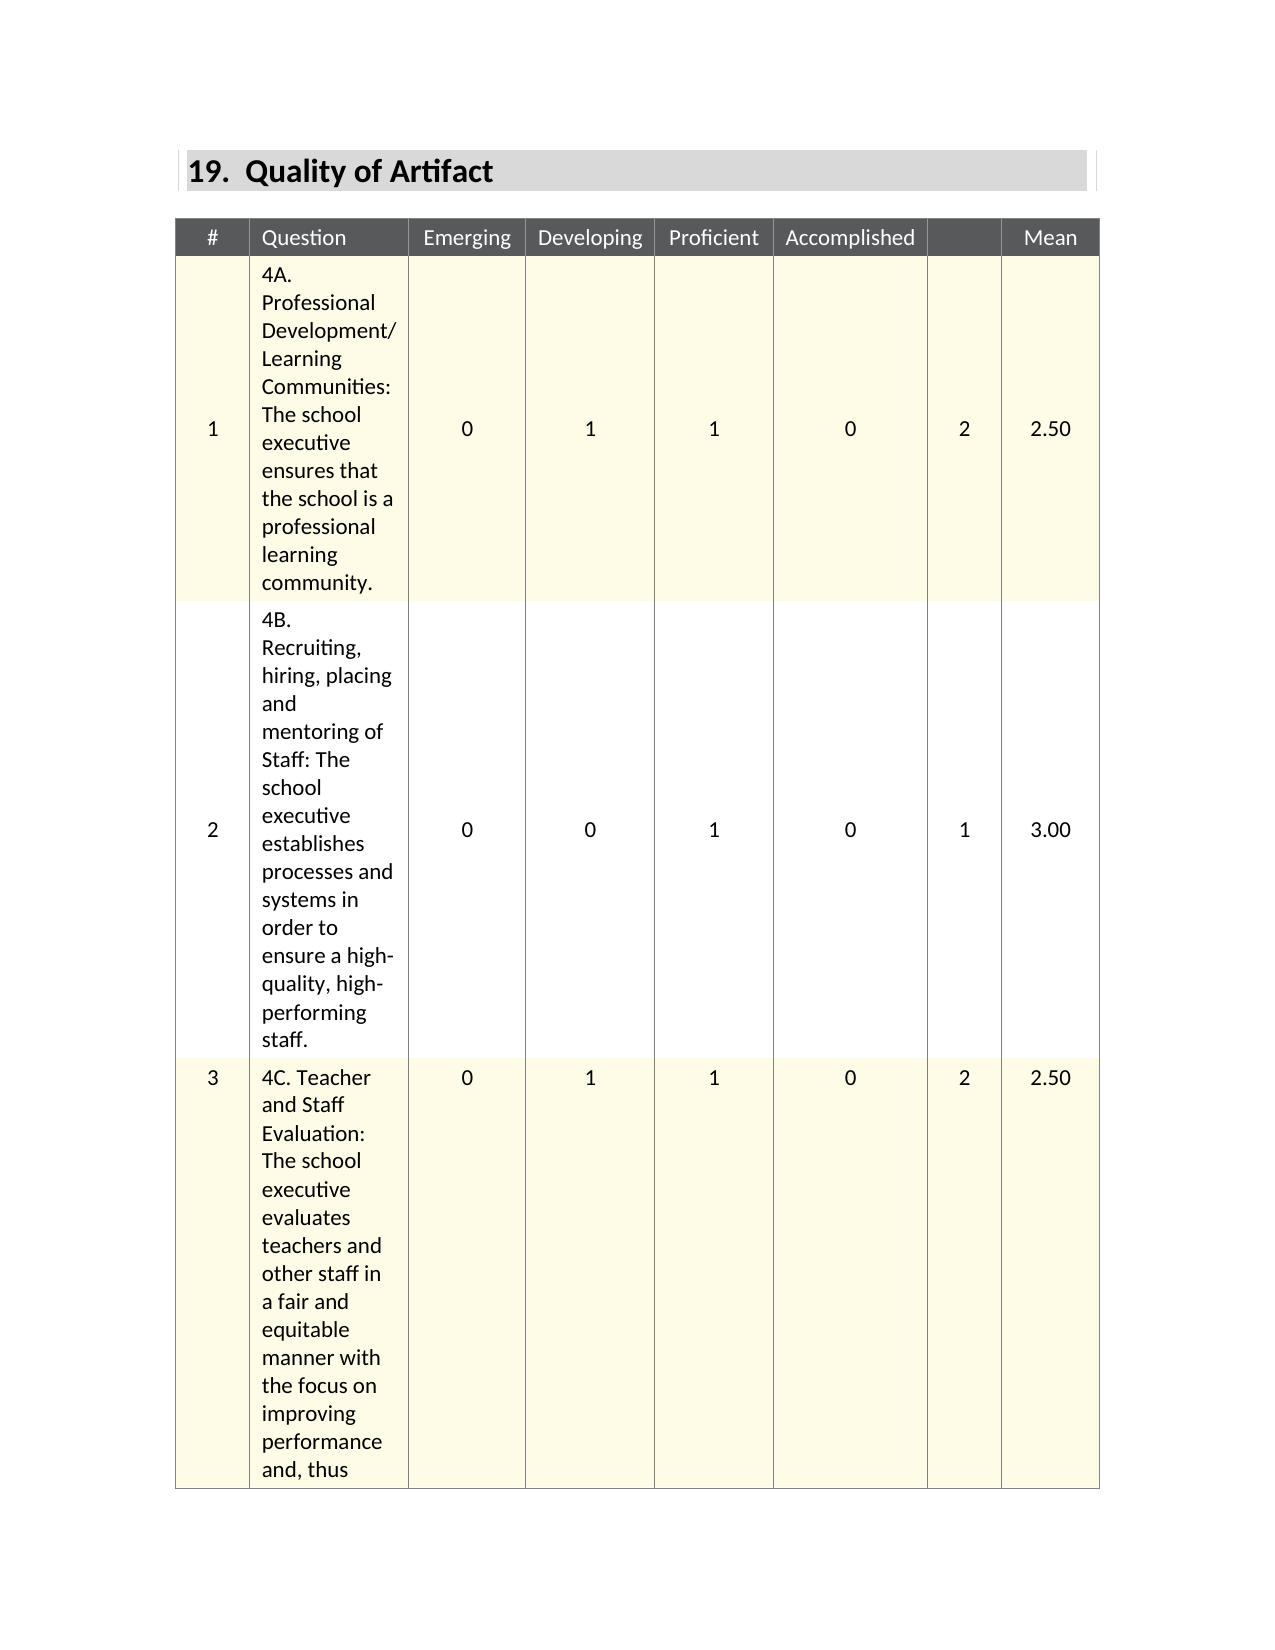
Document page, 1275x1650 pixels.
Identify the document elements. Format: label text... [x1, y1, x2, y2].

text 19. Quality of Artifact [187, 150, 1087, 191]
table_cell 1 [655, 256, 773, 601]
table_cell 2 [176, 601, 249, 1058]
table_header Accomplished [774, 219, 927, 256]
table_header Emerging [409, 219, 525, 256]
table_cell 0 [774, 1058, 927, 1487]
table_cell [250, 1058, 408, 1487]
table_header Mean [1002, 219, 1099, 256]
table_cell 2.50 [1002, 1058, 1099, 1487]
table_cell 1 [176, 256, 249, 601]
table_header Developing [526, 219, 654, 256]
table_cell 2 [928, 256, 1001, 601]
table_cell 2 [928, 1058, 1001, 1487]
table_header Question [250, 219, 408, 256]
table_cell 1 [655, 601, 773, 1058]
table_cell 1 [526, 256, 654, 601]
table_cell 0 [409, 601, 525, 1058]
table_cell 1 [526, 1058, 654, 1487]
table_header # [176, 219, 249, 256]
table_cell 4A. Professional Development/ Learning Communities: The school executive ensures that the school is a professional learning community. [250, 256, 408, 601]
table_cell 3 [176, 1058, 249, 1487]
table_cell 1 [655, 1058, 773, 1487]
table_cell 0 [774, 256, 927, 601]
table_header [928, 219, 1001, 256]
table_cell 0 [409, 1058, 525, 1487]
table_cell 0 [774, 601, 927, 1058]
table_cell 1 [928, 601, 1001, 1058]
table_cell 4B. Recruiting, hiring, placing and mentoring of Staff: The school executive establishes processes and systems in order to ensure a high-quality, high-performing staff. [250, 601, 408, 1058]
table_cell 0 [526, 601, 654, 1058]
table_cell 0 [409, 256, 525, 601]
table_cell 2.50 [1002, 256, 1099, 601]
table_cell 3.00 [1002, 601, 1099, 1058]
table_header Proficient [655, 219, 773, 256]
